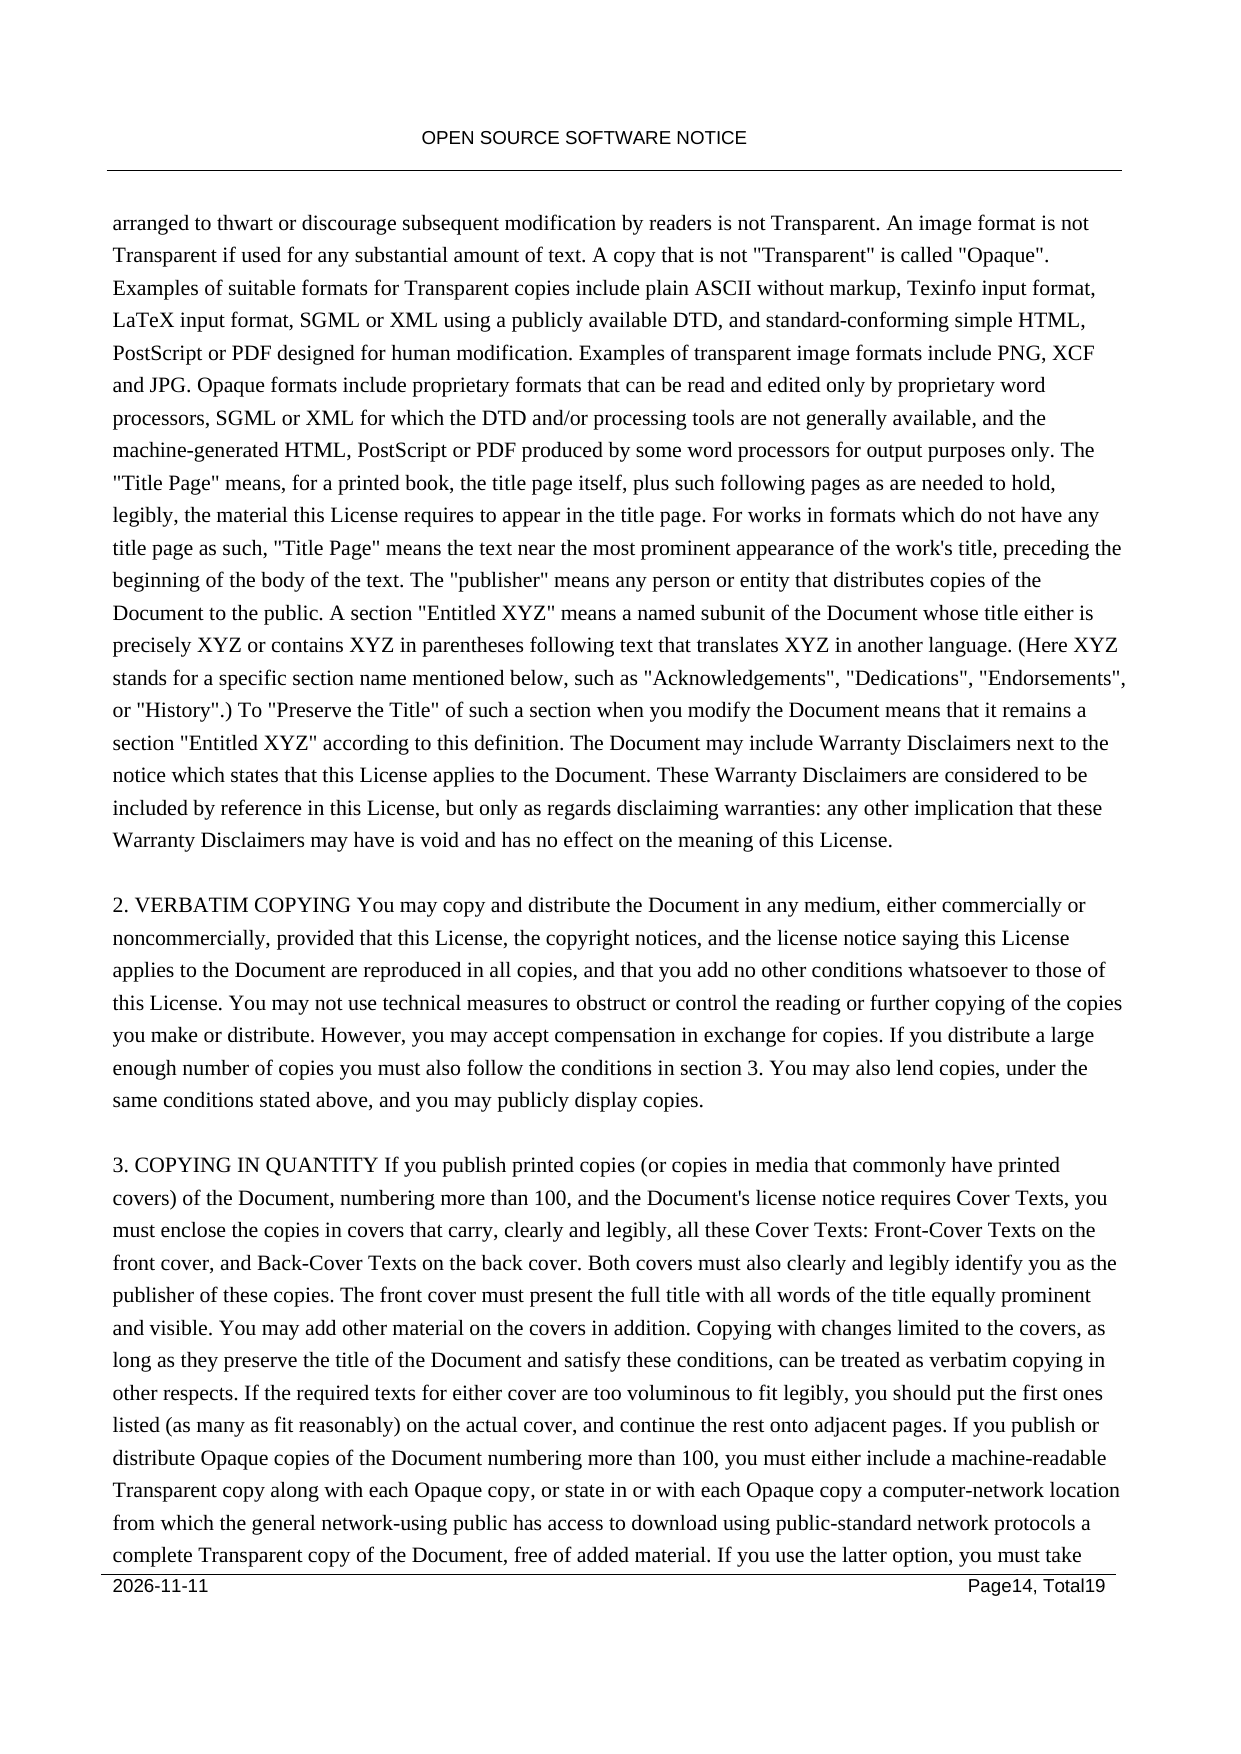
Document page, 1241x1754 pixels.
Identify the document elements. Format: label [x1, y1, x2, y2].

text [112, 206, 1128, 1571]
